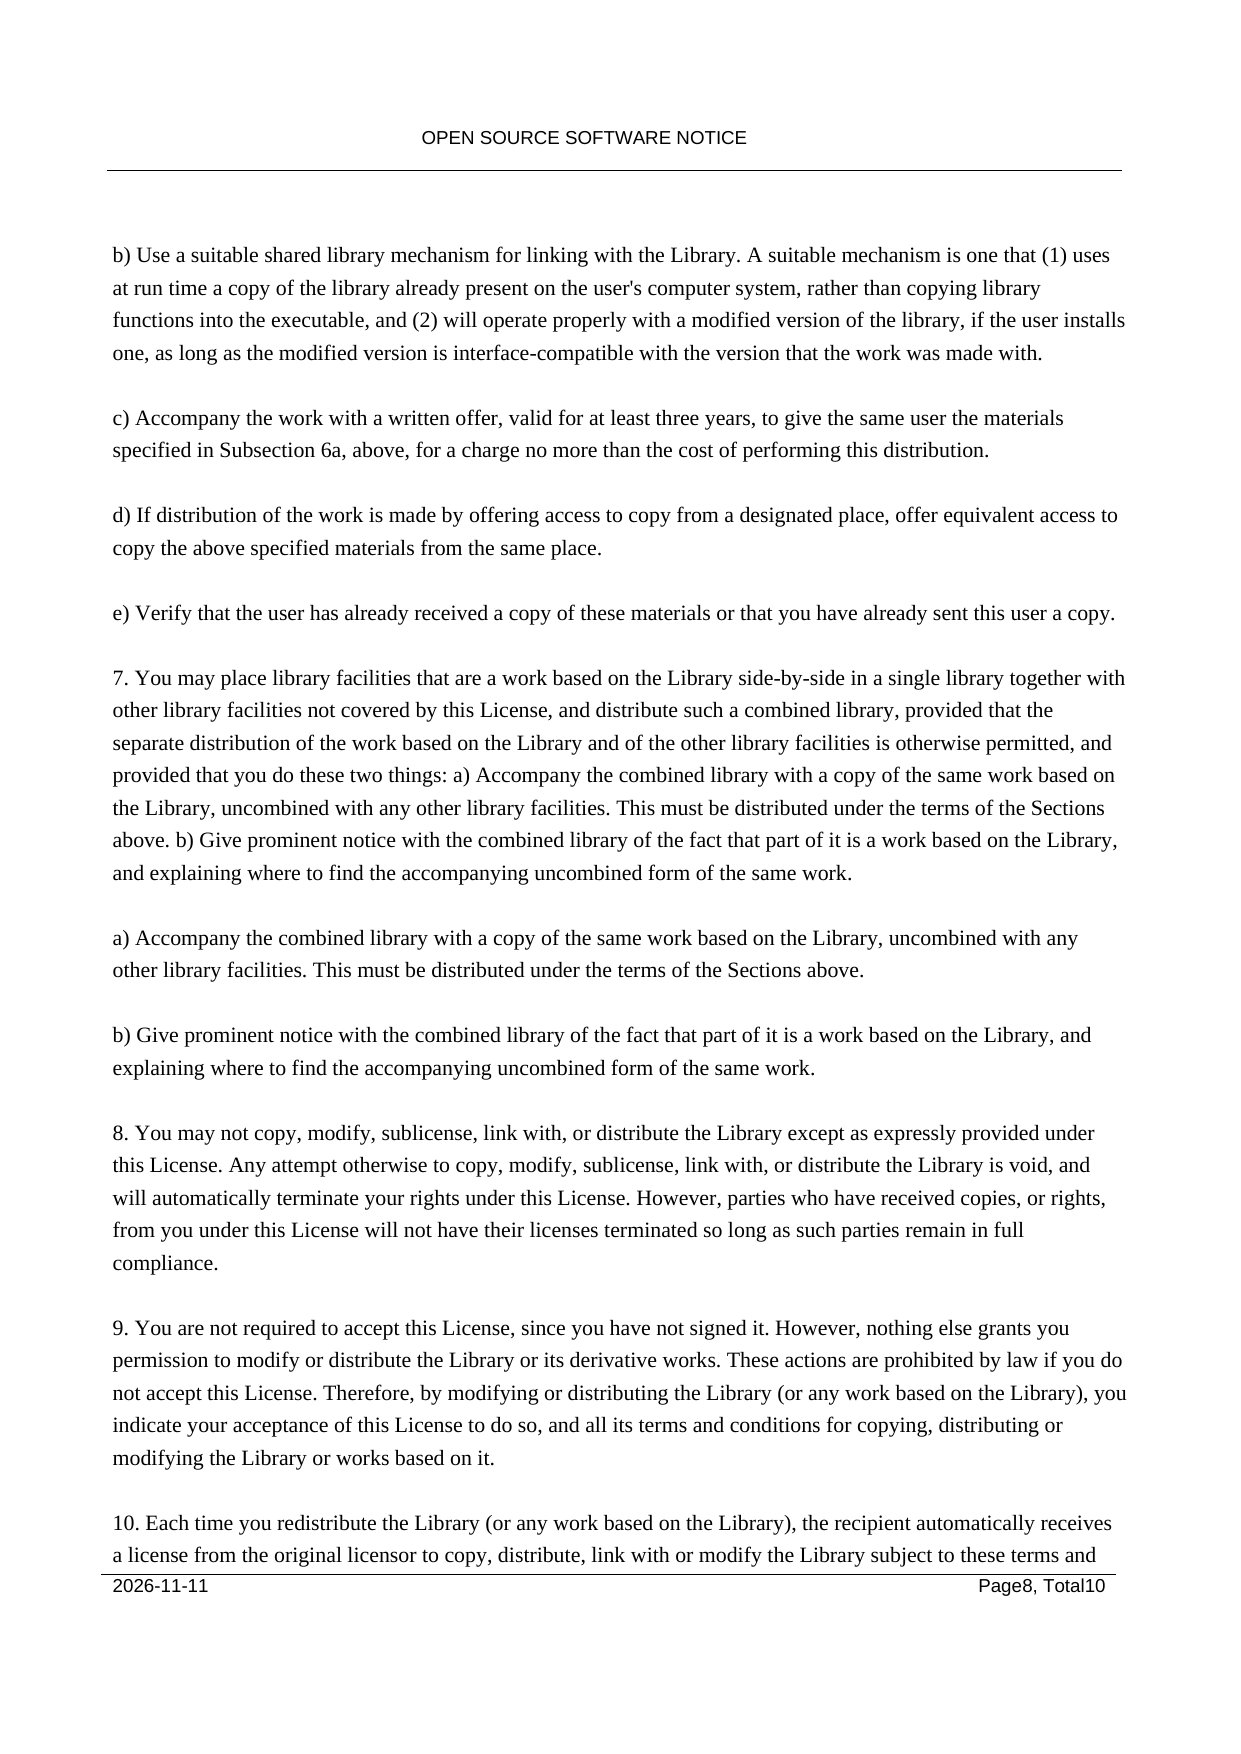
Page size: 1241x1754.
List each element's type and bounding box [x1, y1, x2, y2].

text [112, 206, 1128, 1571]
